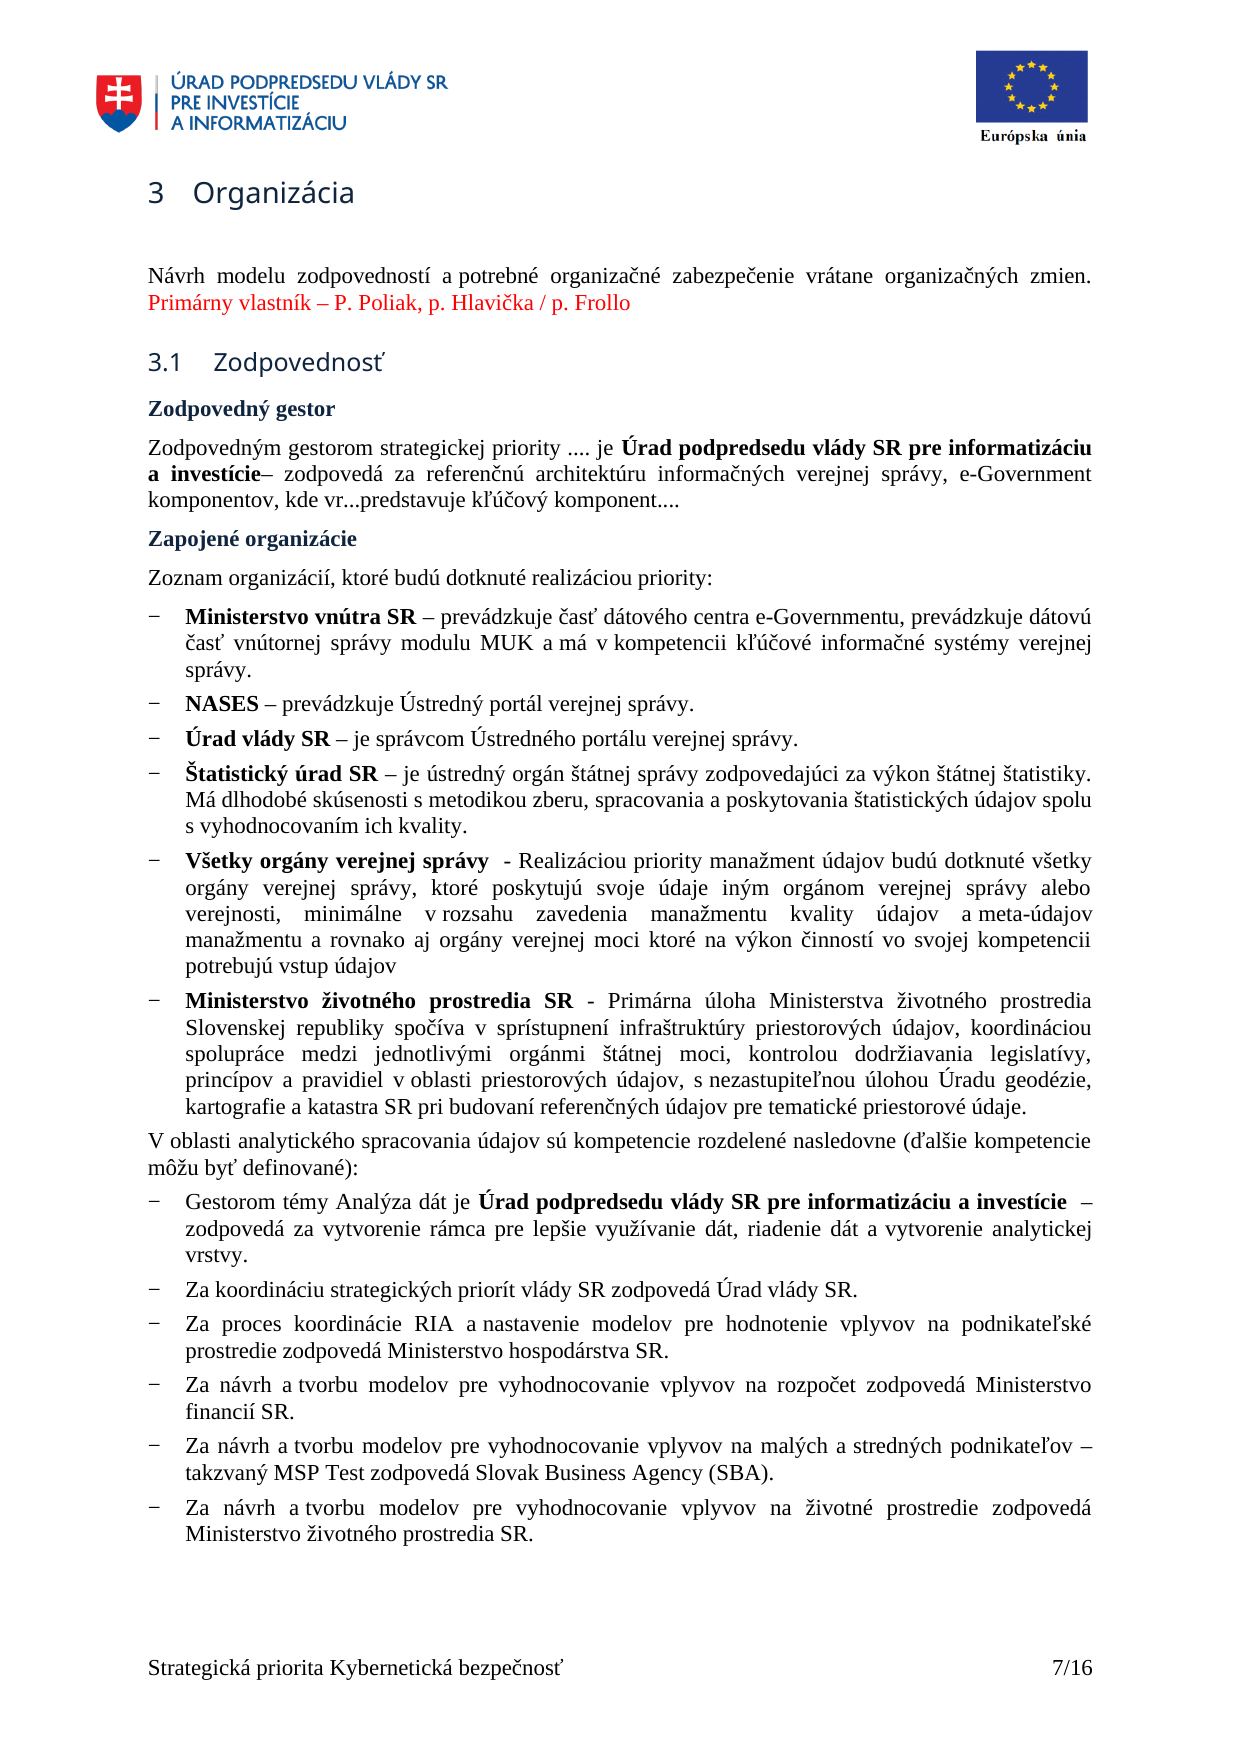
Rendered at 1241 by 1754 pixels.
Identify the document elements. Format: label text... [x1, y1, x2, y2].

text Všetky orgány verejnej správy - Realizáciou priority manažment údajov budú dotknuté všetky orgány verejnej správy, ktoré poskytujú svoje údaje iným orgánom verejnej správy alebo verejnosti, minimálne v rozsahu zavedenia manažmentu kvality údajov a meta-údajov manažmentu a rovnako aj orgány verejnej moci ktoré na výkon činností vo svojej kompetencii potrebujú vstup údajov [148, 847, 1093, 979]
text Štatistický úrad SR – je ústredný orgán štátnej správy zodpovedajúci za výkon štátnej štatistiky. Má dlhodobé skúsenosti s metodikou zberu, spracovania a poskytovania štatistických údajov spolu s vyhodnocovaním ich kvality. [148, 760, 1093, 839]
text Návrh modelu zodpovedností a potrebné organizačné zabezpečenie vrátane organizačných zmien. Primárny vlastník – P. Poliak, p. Hlavička / p. Frollo [148, 262, 1093, 315]
text Zodpovedný gestor [148, 395, 1093, 421]
text NASES – prevádzkuje Ústredný portál verejnej správy. [148, 690, 1093, 717]
subtitle Organizácia [148, 173, 1093, 212]
text Za návrh a tvorbu modelov pre vyhodnocovanie vplyvov na rozpočet zodpovedá Ministerstvo financií SR. [148, 1372, 1093, 1424]
text Ministerstvo vnútra SR – prevádzkuje časť dátového centra e-Governmentu, prevádzkuje dátovú časť vnútornej správy modulu MUK a má v kompetencii kľúčové informačné systémy verejnej správy. [148, 603, 1093, 682]
text Gestorom témy Analýza dát je Úrad podpredsedu vlády SR pre informatizáciu a investície – zodpovedá za vytvorenie rámca pre lepšie využívanie dát, riadenie dát a vytvorenie analytickej vrstvy. [148, 1188, 1093, 1267]
text Za koordináciu strategických priorít vlády SR zodpovedá Úrad vlády SR. [148, 1276, 1093, 1302]
text Úrad vlády SR – je správcom Ústredného portálu verejnej správy. [148, 725, 1093, 751]
picture [970, 45, 1093, 148]
picture [53, 31, 491, 173]
text Zapojené organizácie [148, 525, 1093, 552]
list V oblasti analytického spracovania údajov sú kompetencie rozdelené nasledovne (ďalšie kompetencie môžu byť definované): [148, 1127, 1093, 1180]
text Za návrh a tvorbu modelov pre vyhodnocovanie vplyvov na malých a stredných podnikateľov – takzvaný MSP Test zodpovedá Slovak Business Agency (SBA). [148, 1433, 1093, 1485]
text Ministerstvo životného prostredia SR - Primárna úloha Ministerstva životného prostredia Slovenskej republiky spočíva v sprístupnení infraštruktúry priestorových údajov, koordináciou spolupráce medzi jednotlivými orgánmi štátnej moci, kontrolou dodržiavania legislatívy, princípov a pravidiel v oblasti priestorových údajov, s nezastupiteľnou úlohou Úradu geodézie, kartografie a katastra SR pri budovaní referenčných údajov pre tematické priestorové údaje. [148, 987, 1093, 1119]
text Za návrh a tvorbu modelov pre vyhodnocovanie vplyvov na životné prostredie zodpovedá Ministerstvo životného prostredia SR. [148, 1494, 1093, 1546]
text Zodpovedným gestorom strategickej priority .... je Úrad podpredsedu vlády SR pre informatizáciu a investície– zodpovedá za referenčnú architektúru informačných verejnej správy, e-Government komponentov, kde vr...predstavuje kľúčový komponent.... [148, 434, 1093, 513]
subtitle Zodpovednosť [148, 344, 1093, 378]
text Zoznam organizácií, ktoré budú dotknuté realizáciou priority: [148, 564, 1093, 591]
text Za proces koordinácie RIA a nastavenie modelov pre hodnotenie vplyvov na podnikateľské prostredie zodpovedá Ministerstvo hospodárstva SR. [148, 1311, 1093, 1363]
